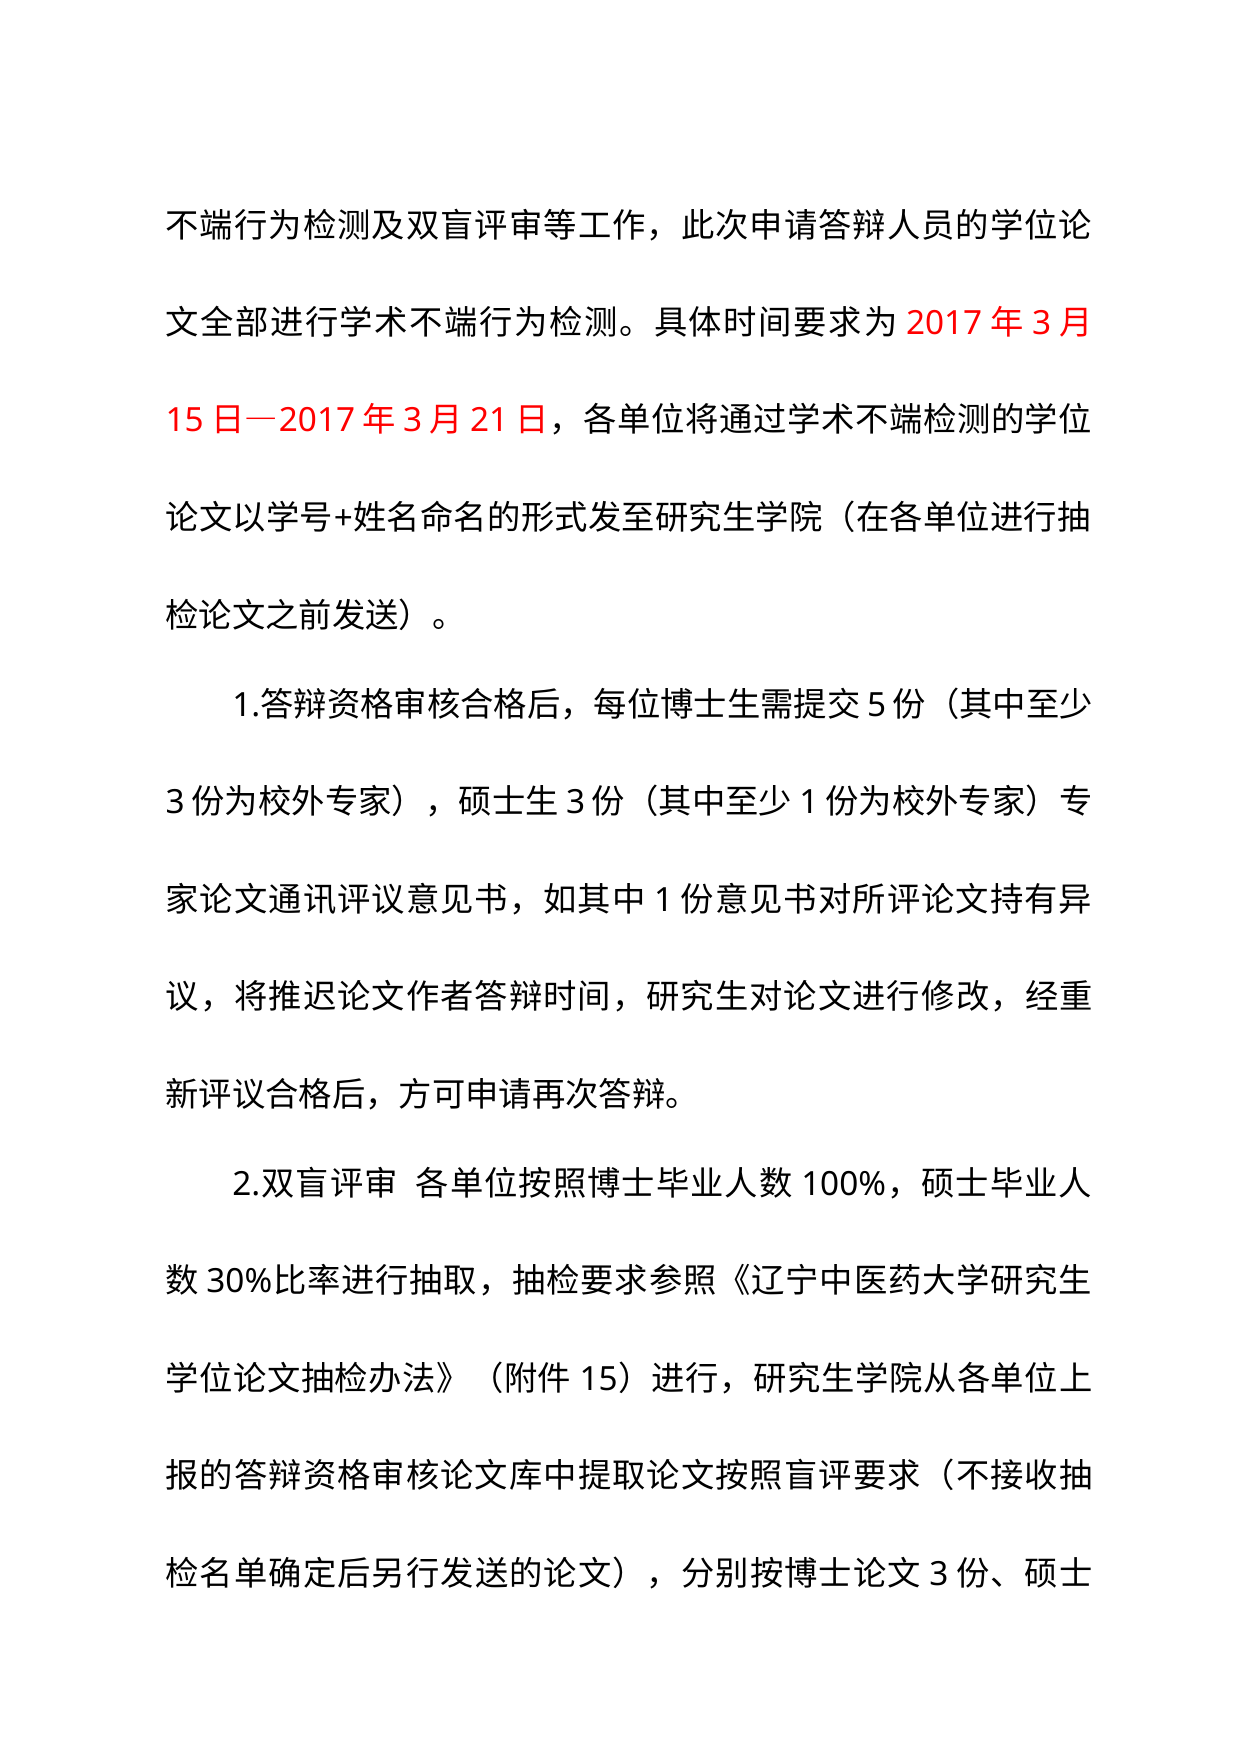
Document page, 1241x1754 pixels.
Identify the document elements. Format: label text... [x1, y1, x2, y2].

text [165, 1148, 1092, 1603]
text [165, 190, 1092, 645]
text 1.答辩资格审核合格后，每位博士生需提交5份（其中至少3份为校外专家），硕士生3份（其中至少1份为校外专家）专家论文通讯评议意见书，如其中1份意见书对所评论文持有异议，将推迟论文作者答辩时间，研究生对论文进行修改，经重新评议合格后，方可申请再次答辩。 [165, 669, 1092, 1124]
